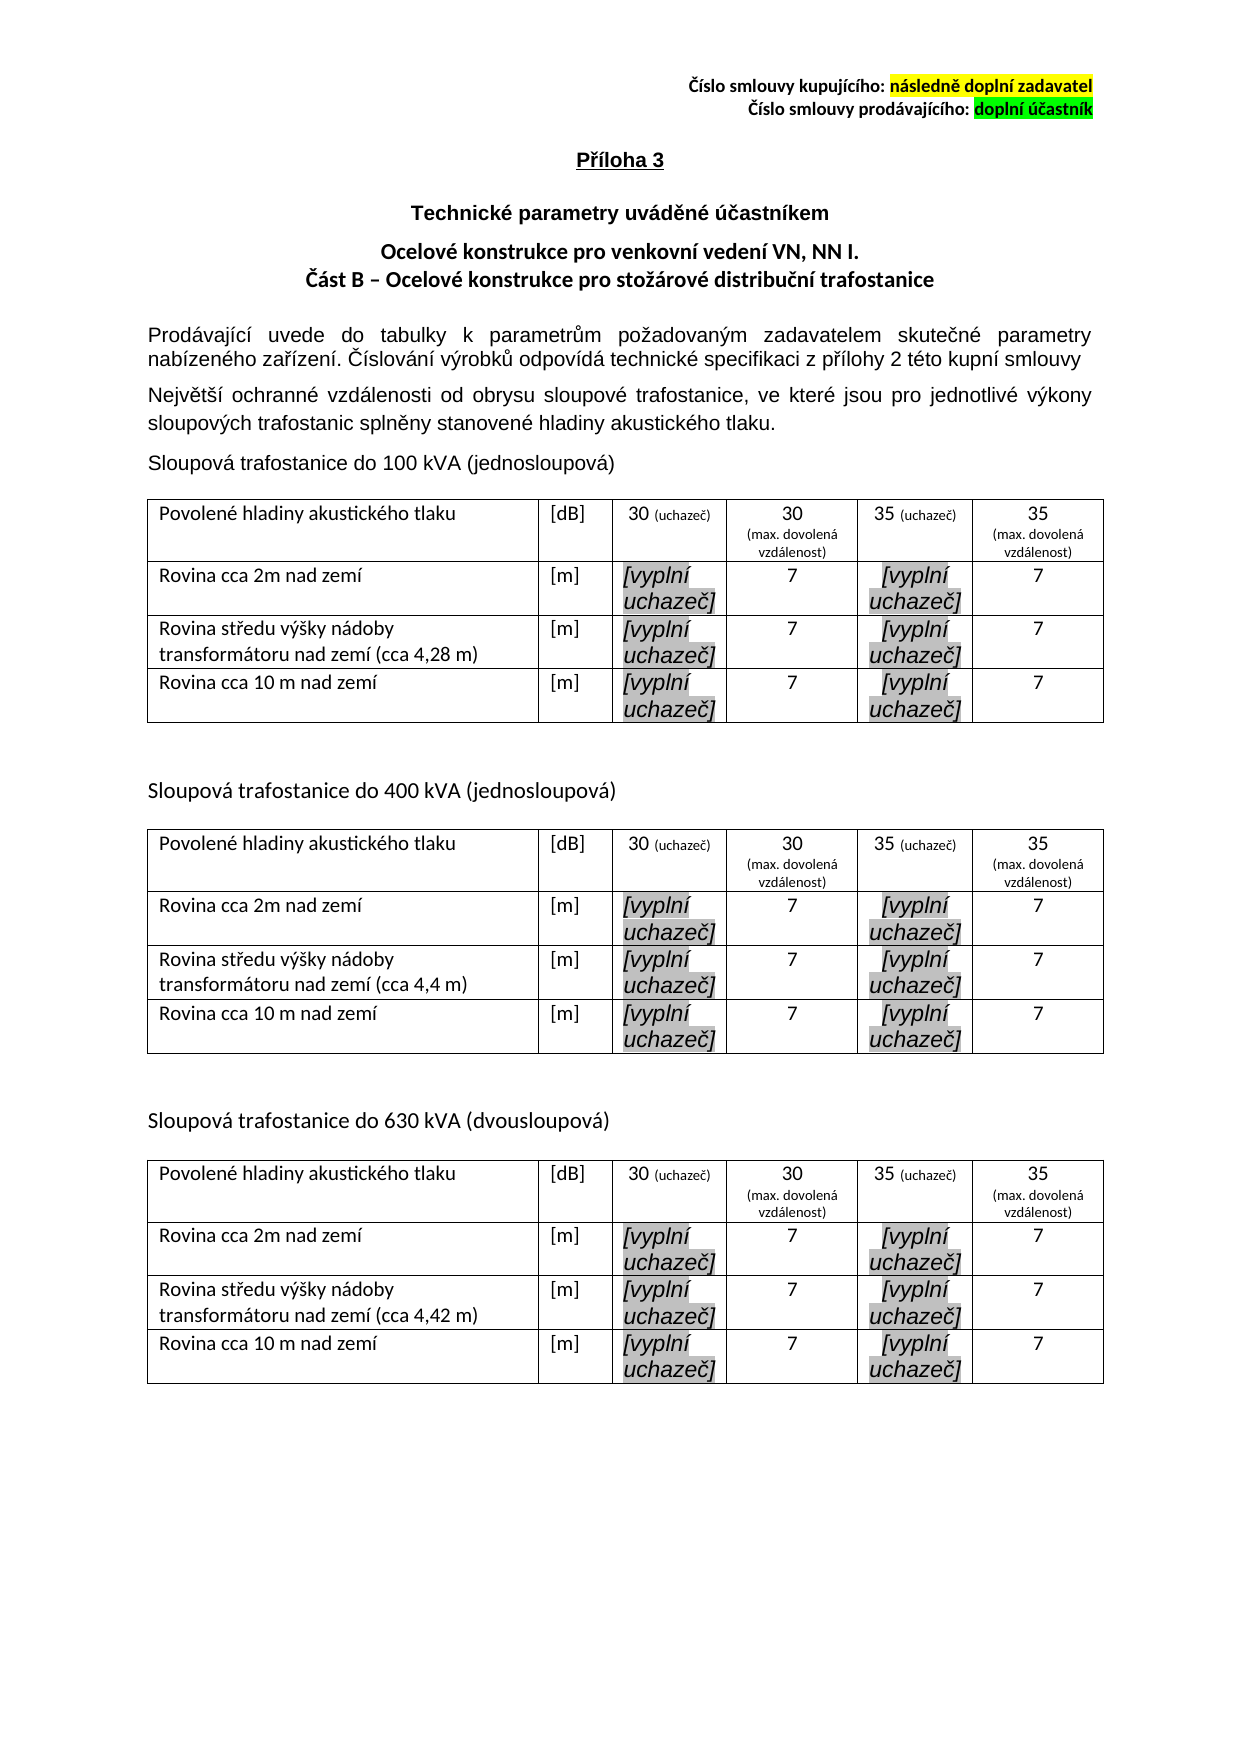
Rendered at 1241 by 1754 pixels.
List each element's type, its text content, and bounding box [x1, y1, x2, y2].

table_cell [vyplní uchazeč] [948, 946, 972, 999]
table_cell [m] [539, 1223, 612, 1275]
text Příloha 3 [148, 148, 1093, 172]
table_cell 7 [727, 1223, 857, 1275]
subtitle Největší ochranné vzdálenosti od obrysu sloupové trafostanice, ve které jsou pro jednotlivé výkony sloupových trafostanic splněny stanovené hladiny akustického tlaku. [148, 383, 1093, 434]
table_header Povolené hladiny akustického tlaku [148, 1161, 538, 1222]
table_header 30 (uchazeč) [613, 1161, 726, 1222]
table_cell [vyplní uchazeč] [858, 562, 882, 614]
table_cell 7 [727, 892, 857, 945]
table_header 35 (max. dovolená vzdálenost) [973, 1161, 1103, 1222]
table_cell [vyplní uchazeč] [613, 892, 726, 945]
table_cell Rovina středu výšky nádoby transformátoru nad zemí (cca 4,28 m) [148, 616, 538, 668]
table_cell [vyplní uchazeč] [948, 1223, 972, 1275]
table_cell 7 [727, 616, 857, 668]
table_header 30 (uchazeč) [613, 830, 726, 891]
table_cell [vyplní uchazeč] [689, 1223, 726, 1275]
table_cell [vyplní uchazeč] [858, 946, 882, 999]
table_header 35 (max. dovolená vzdálenost) [973, 830, 1103, 891]
table_cell 7 [727, 562, 857, 614]
table_cell 7 [727, 669, 857, 722]
table_cell 7 [973, 616, 1103, 668]
table_cell [vyplní uchazeč] [689, 562, 726, 614]
table_cell [vyplní uchazeč] [858, 616, 882, 668]
table_header 35 (uchazeč) [858, 1161, 972, 1222]
table_cell [vyplní uchazeč] [948, 1000, 972, 1052]
table_cell [m] [539, 1276, 612, 1329]
table_cell [m] [539, 892, 612, 945]
table_cell 7 [973, 946, 1103, 999]
table_cell [vyplní uchazeč] [858, 892, 972, 945]
text Sloupová trafostanice do 100 kVA (jednosloupová) [148, 450, 1093, 474]
table_cell 7 [727, 1000, 857, 1052]
table_cell 7 [973, 892, 1103, 945]
table_cell [vyplní uchazeč] [689, 946, 726, 999]
table_cell 7 [973, 1000, 1103, 1052]
table_cell [vyplní uchazeč] [858, 1223, 882, 1275]
table_header Povolené hladiny akustického tlaku [148, 830, 538, 891]
table_cell 7 [973, 1276, 1103, 1329]
table_header [dB] [539, 830, 612, 891]
table_header 30 (max. dovolená vzdálenost) [727, 830, 857, 891]
table_cell Rovina cca 2m nad zemí [148, 562, 538, 614]
table_header Povolené hladiny akustického tlaku [148, 500, 538, 561]
table_cell 7 [973, 562, 1103, 614]
table_cell 7 [727, 1330, 857, 1383]
text Část B – Ocelové konstrukce pro stožárové distribuční trafostanice [148, 265, 1093, 293]
text Sloupová trafostanice do 400 kVA (jednosloupová) [148, 776, 1093, 804]
table_cell Rovina středu výšky nádoby transformátoru nad zemí (cca 4,4 m) [148, 946, 538, 999]
text Technické parametry uváděné účastníkem [148, 196, 1093, 225]
table_cell [m] [539, 1330, 612, 1383]
table_cell [vyplní uchazeč] [948, 616, 972, 668]
table_cell [vyplní uchazeč] [689, 1276, 726, 1329]
table_cell Rovina cca 2m nad zemí [148, 1223, 538, 1275]
table_cell 7 [973, 1330, 1103, 1383]
table_header 30 (max. dovolená vzdálenost) [727, 1161, 857, 1222]
table_cell [vyplní uchazeč] [689, 616, 726, 668]
table_cell [vyplní uchazeč] [858, 1330, 882, 1383]
table_cell [m] [539, 669, 612, 722]
table_cell Rovina cca 10 m nad zemí [148, 1000, 538, 1052]
table_header 35 (max. dovolená vzdálenost) [973, 500, 1103, 561]
table_cell [vyplní uchazeč] [689, 669, 726, 722]
table_cell Rovina cca 10 m nad zemí [148, 1330, 538, 1383]
table_cell [vyplní uchazeč] [689, 1000, 726, 1052]
table_header [dB] [539, 1161, 612, 1222]
table_cell [vyplní uchazeč] [948, 1276, 972, 1329]
table_cell [m] [539, 946, 612, 999]
table_header 30 (uchazeč) [613, 500, 726, 561]
text Sloupová trafostanice do 630 kVA (dvousloupová) [148, 1106, 1093, 1134]
table_header 35 (uchazeč) [858, 830, 972, 891]
table_cell [vyplní uchazeč] [948, 1330, 972, 1383]
table_cell 7 [973, 1223, 1103, 1275]
table_cell Rovina cca 10 m nad zemí [148, 669, 538, 722]
table_cell [vyplní uchazeč] [948, 562, 972, 614]
table_cell [vyplní uchazeč] [858, 1276, 882, 1329]
table_cell 7 [973, 669, 1103, 722]
table_cell [vyplní uchazeč] [689, 1330, 726, 1383]
table_cell [m] [539, 562, 612, 614]
table_cell 7 [727, 946, 857, 999]
table_header [dB] [539, 500, 612, 561]
table_cell [m] [539, 1000, 612, 1052]
table_cell [vyplní uchazeč] [858, 1000, 882, 1052]
text Prodávající uvede do tabulky k parametrům požadovaným zadavatelem skutečné parametry nabízeného zařízení. Číslování výrobků odpovídá technické specifikaci z přílohy 2 této kupní smlouvy [148, 322, 1093, 370]
table_cell [vyplní uchazeč] [858, 669, 882, 722]
text Ocelové konstrukce pro venkovní vedení VN, NN I. [148, 237, 1093, 265]
table_cell [vyplní uchazeč] [948, 669, 972, 722]
table_cell 7 [727, 1276, 857, 1329]
table_header 35 (uchazeč) [858, 500, 972, 561]
table_cell [m] [539, 616, 612, 668]
table_header 30 (max. dovolená vzdálenost) [727, 500, 857, 561]
table_cell Rovina středu výšky nádoby transformátoru nad zemí (cca 4,42 m) [148, 1276, 538, 1329]
table_cell Rovina cca 2m nad zemí [148, 892, 538, 945]
